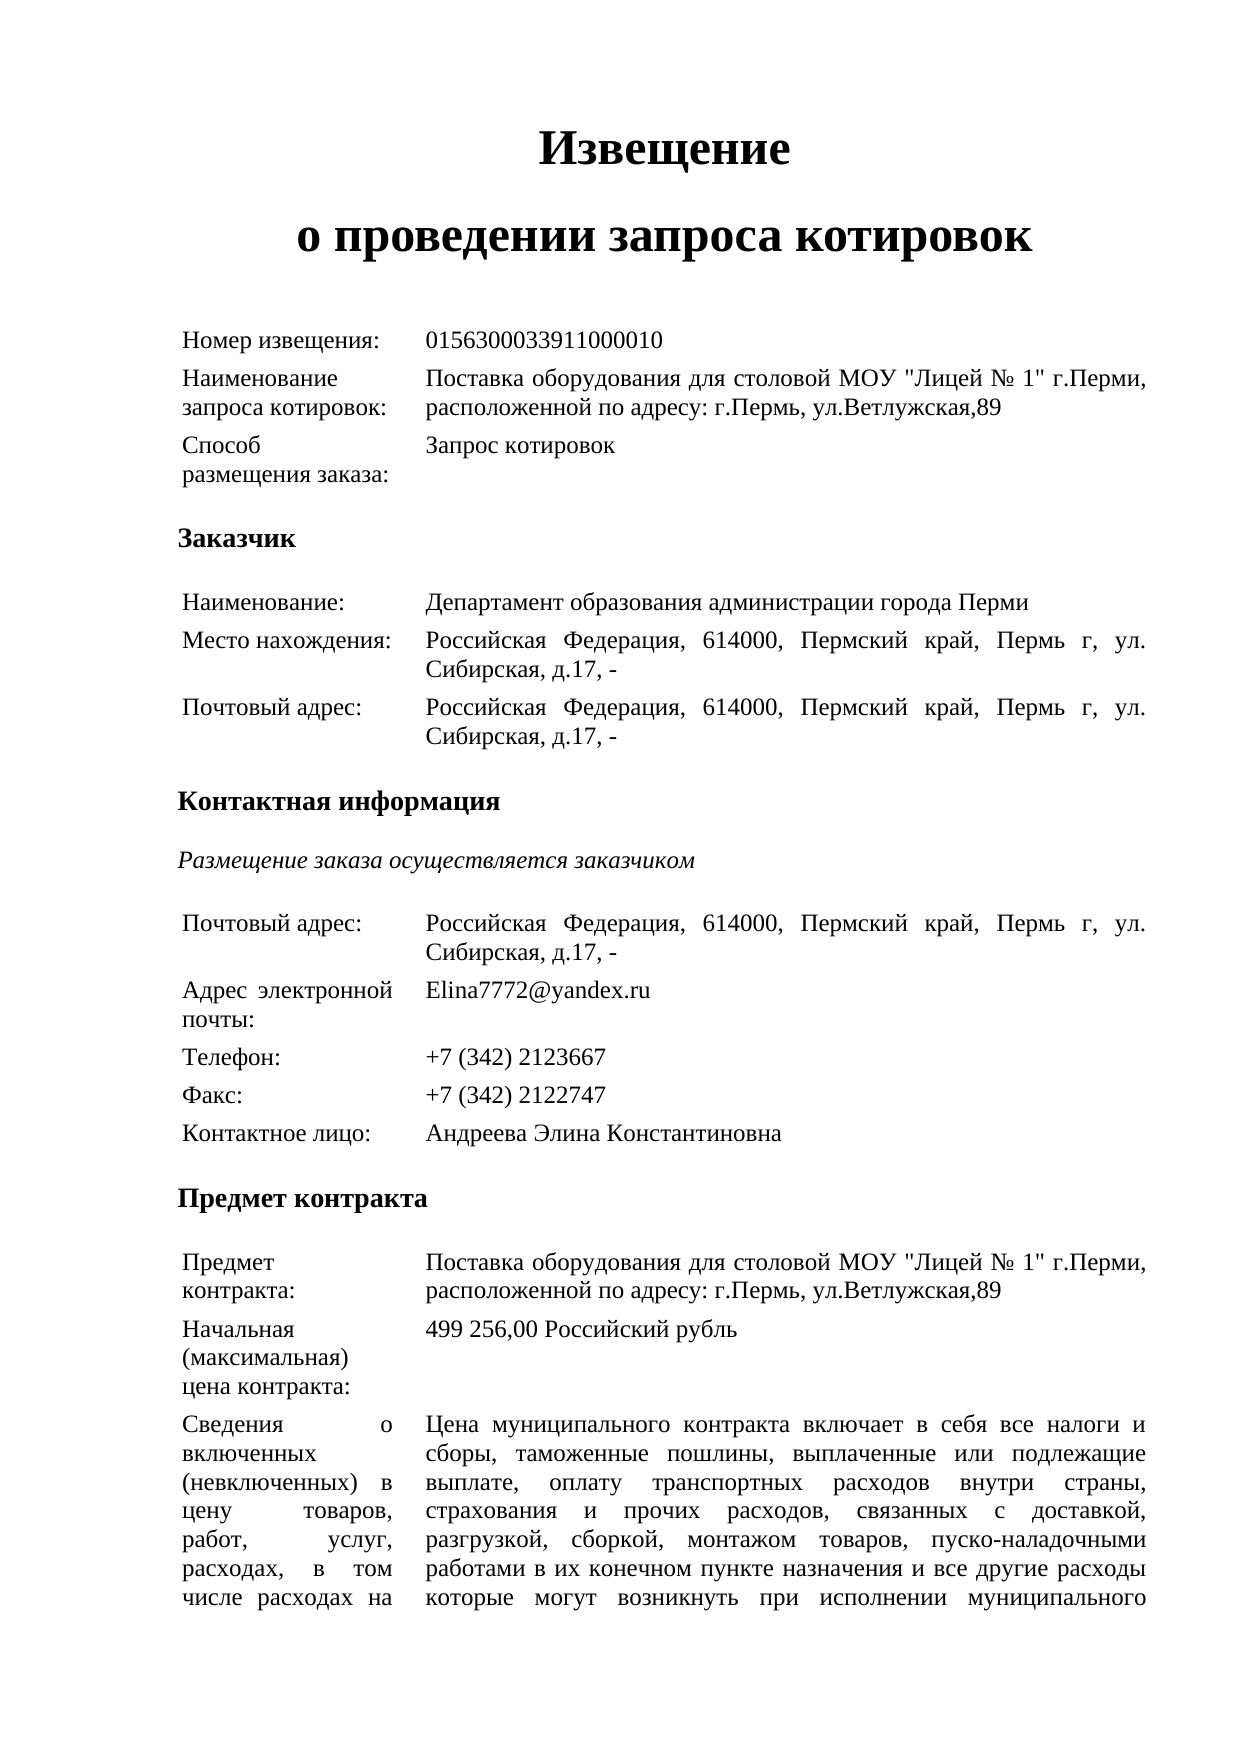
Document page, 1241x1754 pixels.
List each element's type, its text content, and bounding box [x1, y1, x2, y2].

table_header Номер извещения: [177, 320, 421, 358]
table_cell +7 (342) 2122747 [421, 1075, 1152, 1113]
table_cell Место нахождения: [177, 621, 421, 688]
table_cell Запрос котировок [421, 425, 1152, 492]
table_header Департамент образования администрации города Перми [421, 583, 1152, 621]
table_header Предмет контракта: [177, 1242, 421, 1309]
text Размещение заказа осуществляется заказчиком [177, 845, 1152, 874]
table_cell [177, 1405, 421, 1615]
table_header Почтовый адрес: [177, 903, 421, 970]
table_cell Российская Федерация, 614000, Пермский край, Пермь г, ул. Сибирская, д.17, - [421, 688, 1152, 755]
text Предмет контракта [177, 1181, 1152, 1213]
table_cell Начальная (максимальная) цена контракта: [177, 1309, 421, 1405]
table_header 0156300033911000010 [421, 320, 1152, 358]
table_cell Контактное лицо: [177, 1113, 421, 1151]
table_cell +7 (342) 2123667 [421, 1037, 1152, 1075]
text Извещение [177, 118, 1152, 176]
table_cell Факс: [177, 1075, 421, 1113]
table_cell Почтовый адрес: [177, 688, 421, 755]
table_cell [421, 1405, 1152, 1615]
table_cell Андреева Элина Константиновна [421, 1113, 1152, 1151]
table_cell Наименование запроса котировок: [177, 358, 421, 425]
table_header Поставка оборудования для столовой МОУ "Лицей № 1" г.Перми, расположенной по адресу: г.Пермь, ул.Ветлужская,89 [421, 1242, 1152, 1309]
table_header Наименование: [177, 583, 421, 621]
table_cell Способ размещения заказа: [177, 425, 421, 492]
table_cell Поставка оборудования для столовой МОУ "Лицей № 1" г.Перми, расположенной по адресу: г.Пермь, ул.Ветлужская,89 [421, 358, 1152, 425]
text о проведении запроса котировок [177, 205, 1152, 262]
table_cell Российская Федерация, 614000, Пермский край, Пермь г, ул. Сибирская, д.17, - [421, 621, 1152, 688]
table_header Российская Федерация, 614000, Пермский край, Пермь г, ул. Сибирская, д.17, - [421, 903, 1152, 970]
table_cell Адрес электронной почты: [177, 970, 421, 1037]
table_cell 499 256,00 Российский рубль [421, 1309, 1152, 1405]
table_cell Elina7772@yandex.ru [421, 970, 1152, 1037]
table_cell Телефон: [177, 1037, 421, 1075]
text Контактная информация [177, 784, 1152, 816]
text Заказчик [177, 521, 1152, 554]
